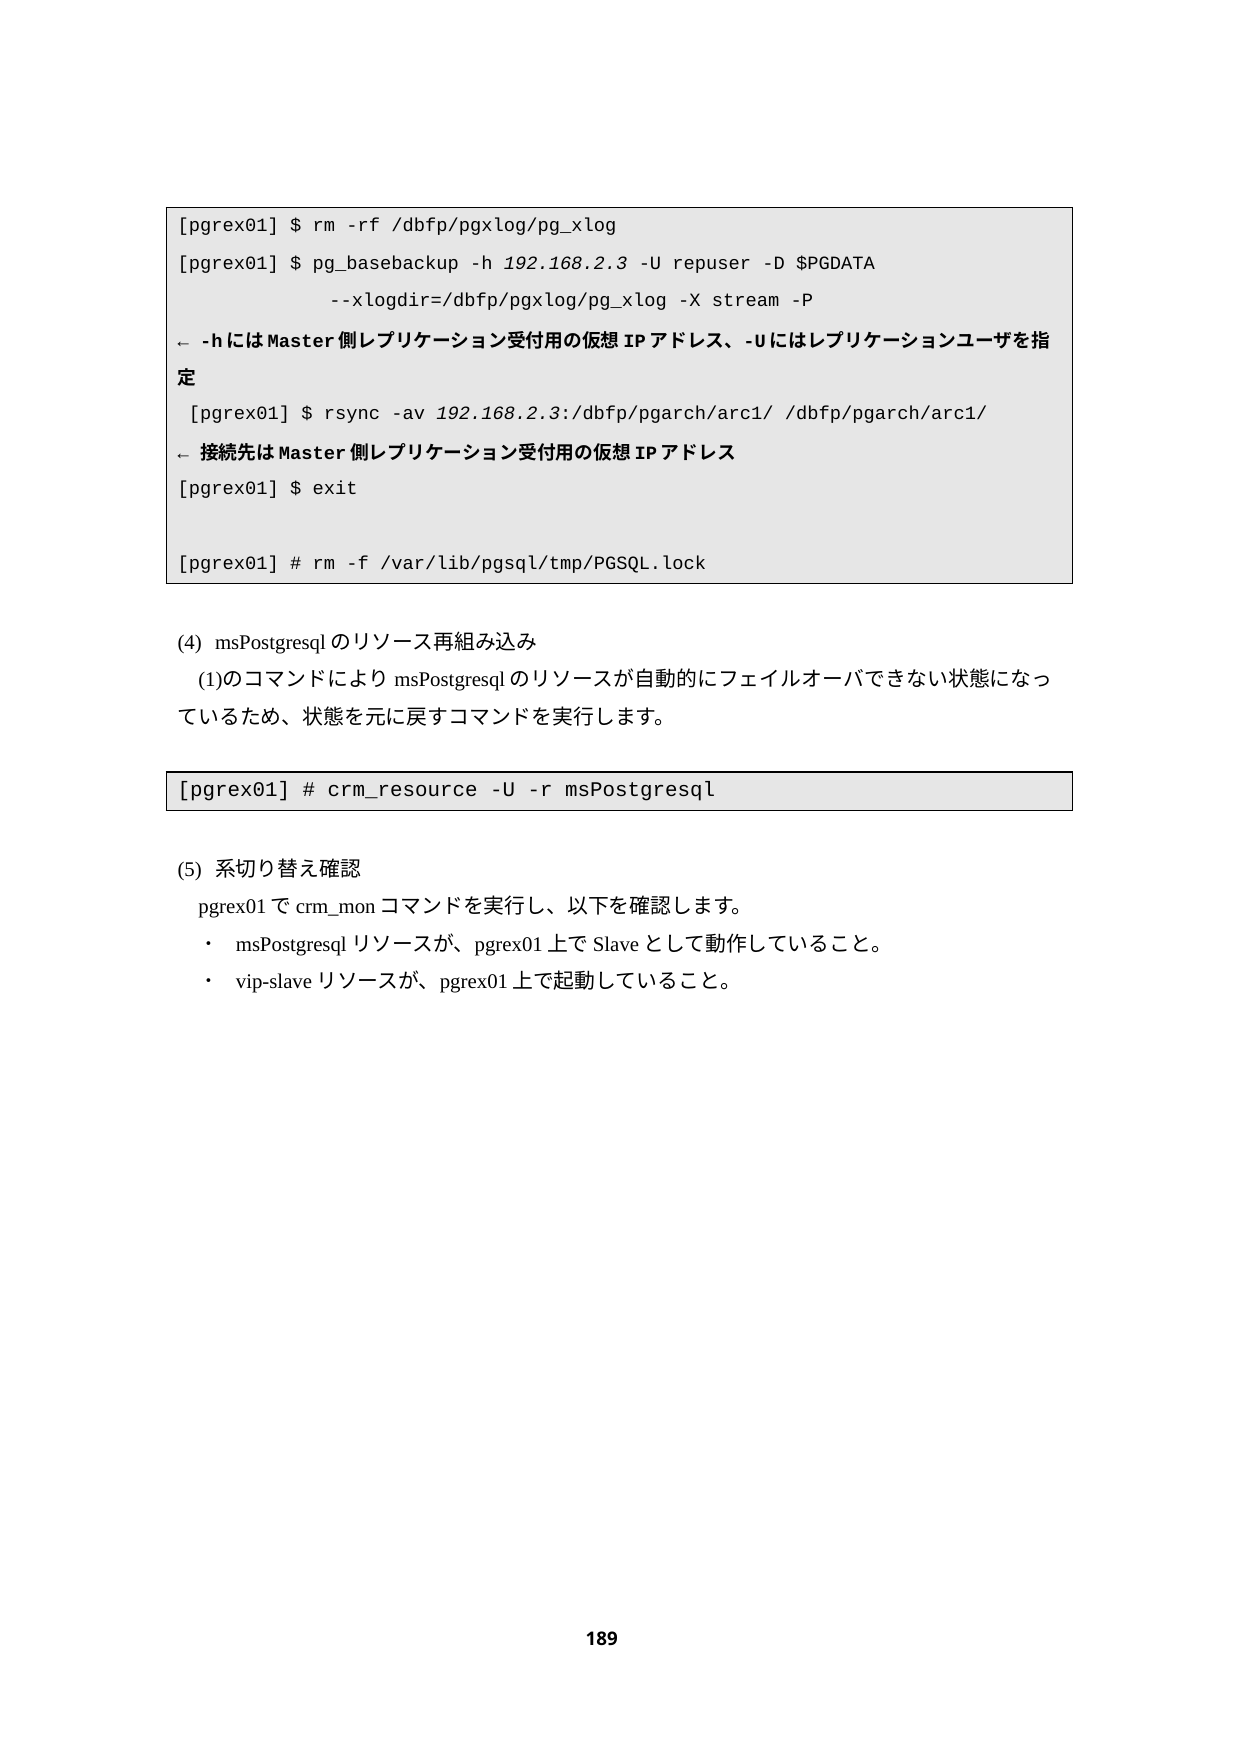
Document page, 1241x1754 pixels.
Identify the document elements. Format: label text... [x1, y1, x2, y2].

text (1)のコマンドによりmsPostgresqlのリソースが自動的にフェイルオーバできない状態になっているため、状態を元に戻すコマンドを実行します。 [177, 659, 1054, 734]
list msPostgresqlリソースが、pgrex01上でSlaveとして動作していること。 [198, 923, 1054, 961]
list msPostgresqlのリソース再組み込み [177, 621, 1054, 659]
table_header [pgrex01] # crm_resource -U -r msPostgresql [167, 773, 1072, 810]
text pgrex01でcrm_monコマンドを実行し、以下を確認します。 [177, 886, 1054, 923]
list vip-slaveリソースが、pgrex01上で起動していること。 [198, 961, 1054, 998]
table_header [167, 208, 1072, 583]
list 系切り替え確認 [177, 848, 1054, 886]
